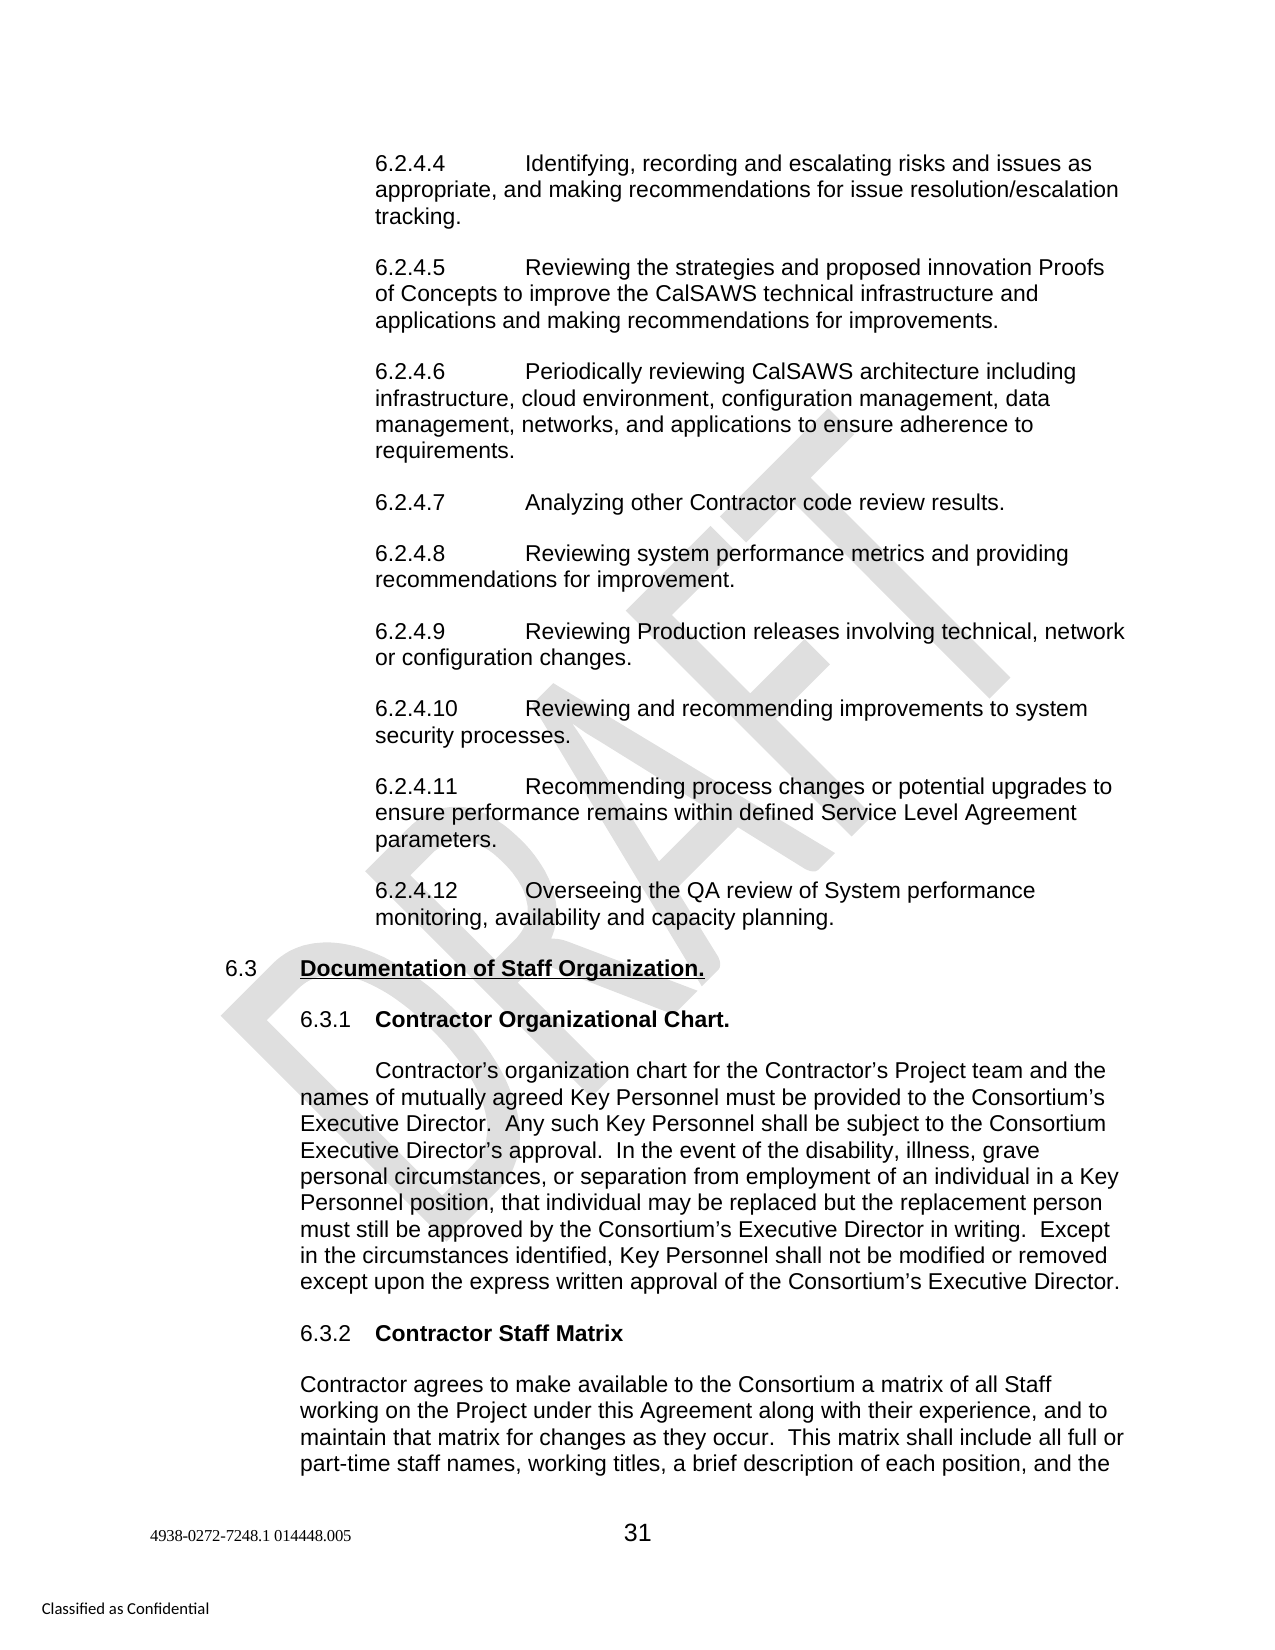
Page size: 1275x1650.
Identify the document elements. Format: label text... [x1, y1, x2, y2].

text Periodically reviewing CalSAWS architecture including infrastructure, cloud environment, configuration management, data management, networks, and applications to ensure adherence to requirements. [375, 358, 1125, 463]
text Reviewing and recommending improvements to system security processes. [375, 695, 1125, 748]
text Reviewing Production releases involving technical, network or configuration changes. [375, 618, 1125, 670]
text Overseeing the QA review of System performance monitoring, availability and capacity planning. [375, 877, 1125, 930]
text Documentation of Staff Organization. [225, 955, 1125, 981]
text Analyzing other Contractor code review results. [375, 488, 1125, 515]
text Recommending process changes or potential upgrades to ensure performance remains within defined Service Level Agreement parameters. [375, 773, 1125, 852]
text Contractor Organizational Chart. [300, 1006, 1125, 1032]
text Contractor Staff Matrix [300, 1320, 1125, 1346]
text Identifying, recording and escalating risks and issues as appropriate, and making recommendations for issue resolution/escalation tracking. [375, 150, 1125, 229]
text Reviewing system performance metrics and providing recommendations for improvement. [375, 540, 1125, 593]
text Reviewing the strategies and proposed innovation Proofs of Concepts to improve the CalSAWS technical infrastructure and applications and making recommendations for improvements. [375, 254, 1125, 333]
text Contractor’s organization chart for the Contractor’s Project team and the names of mutually agreed Key Personnel must be provided to the Consortium’s Executive Director. Any such Key Personnel shall be subject to the Consortium Executive Director’s approval. In the event of the disability, illness, grave personal circumstances, or separation from employment of an individual in a Key Personnel position, that individual may be replaced but the replacement person must still be approved by the Consortium’s Executive Director in writing. Except in the circumstances identified, Key Personnel shall not be modified or removed except upon the express written approval of the Consortium’s Executive Director. [300, 1057, 1125, 1295]
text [300, 1371, 1125, 1476]
